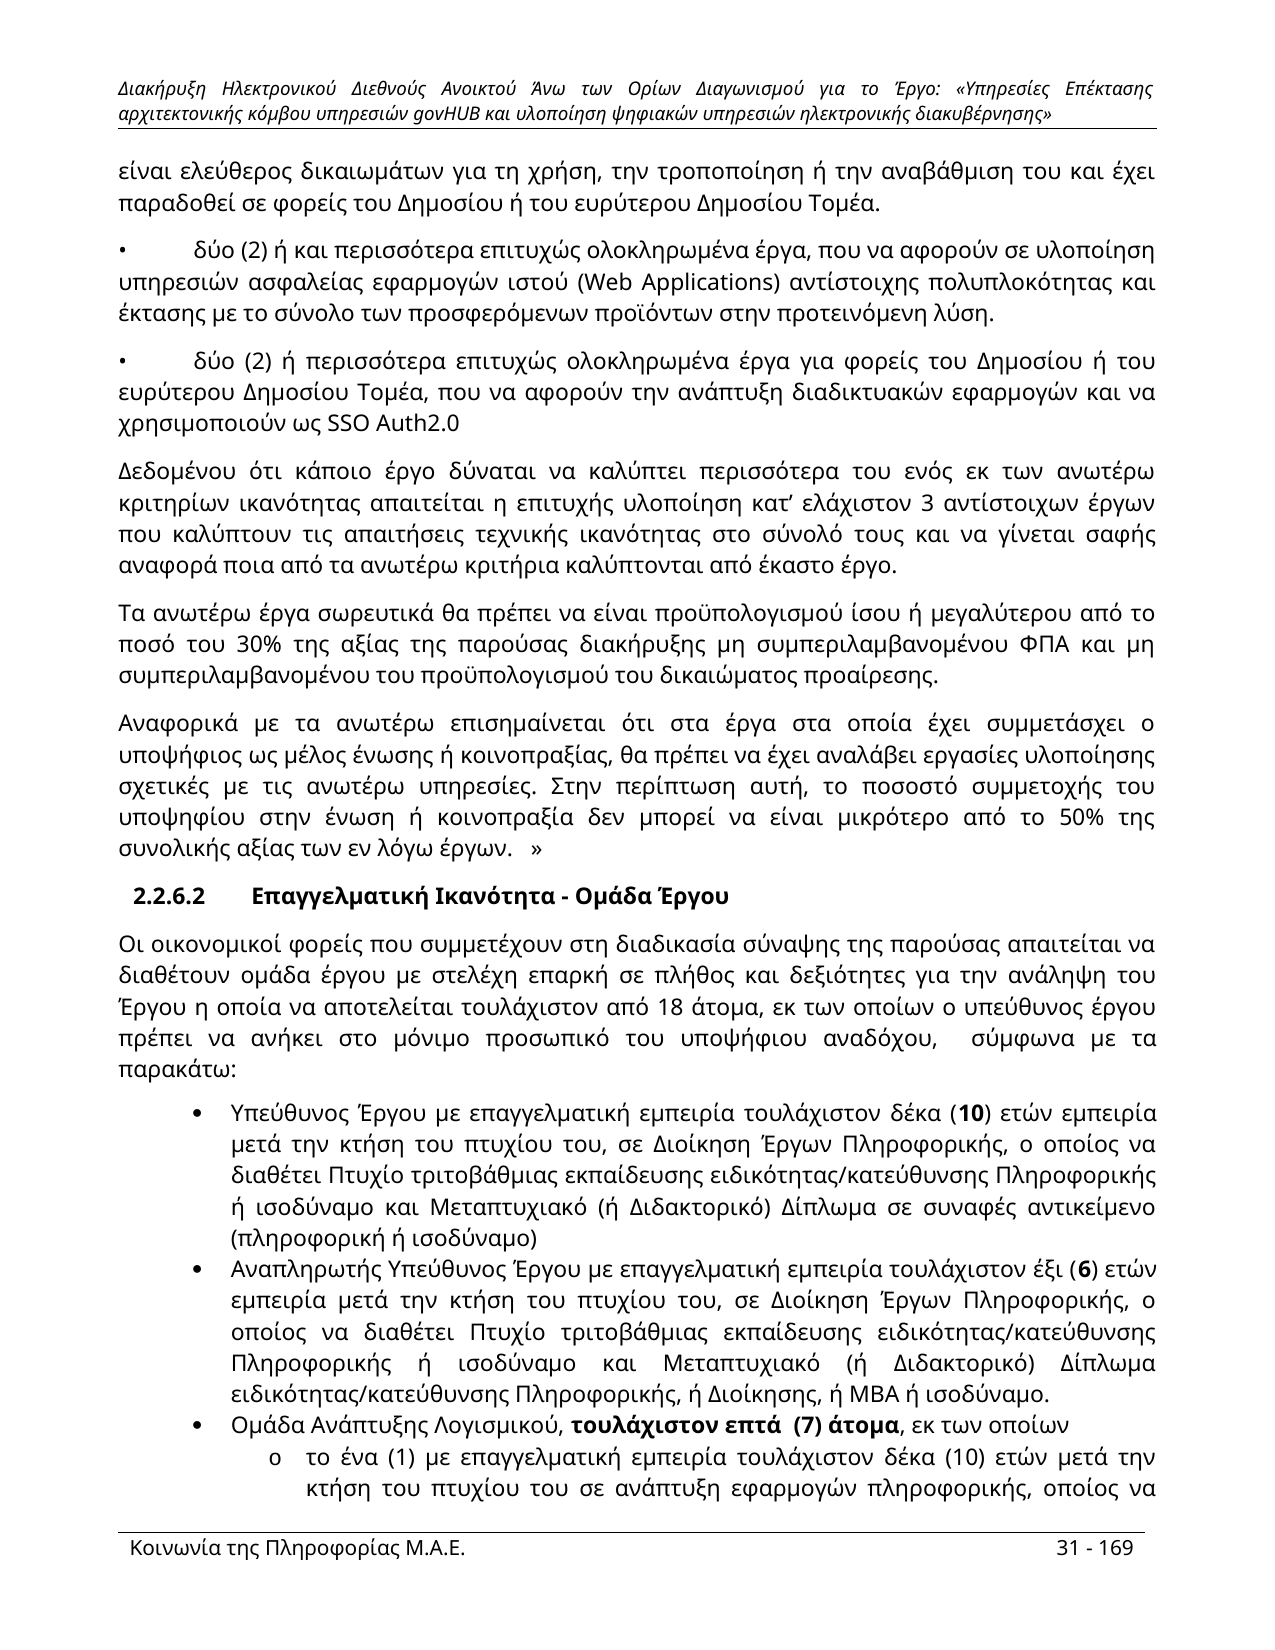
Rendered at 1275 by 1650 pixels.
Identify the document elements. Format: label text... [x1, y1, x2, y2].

text Τα ανωτέρω έργα σωρευτικά θα πρέπει να είναι προϋπολογισμού ίσου ή μεγαλύτερου από το ποσό του 30% της αξίας της παρούσας διακήρυξης μη συμπεριλαμβανομένου ΦΠΑ και μη συμπεριλαμβανομένου του προϋπολογισμού του δικαιώματος προαίρεσης. [118, 597, 1157, 691]
text • δύο (2) ή και περισσότερα επιτυχώς ολοκληρωμένα έργα, που να αφορούν σε υλοποίηση υπηρεσιών ασφαλείας εφαρμογών ιστού (Web Applications) αντίστοιχης πολυπλοκότητας και έκτασης με το σύνολο των προσφερόμενων προϊόντων στην προτεινόμενη λύση. [118, 234, 1157, 328]
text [118, 155, 1157, 218]
text Αναφορικά με τα ανωτέρω επισημαίνεται ότι στα έργα στα οποία έχει συμμετάσχει ο υποψήφιος ως μέλος ένωσης ή κοινοπραξίας, θα πρέπει να έχει αναλάβει εργασίες υλοποίησης σχετικές με τις ανωτέρω υπηρεσίες. Στην περίπτωση αυτή, το ποσοστό συμμετοχής του υποψηφίου στην ένωση ή κοινοπραξία δεν μπορεί να είναι μικρότερο από το 50% της συνολικής αξίας των εν λόγω έργων. » [118, 707, 1157, 864]
subtitle Επαγγελματική Ικανότητα - Ομάδα Έργου [133, 880, 1157, 912]
list Αναπληρωτής Υπεύθυνος Έργου με επαγγελματική εμπειρία τουλάχιστον έξι (6) ετών εμπειρία μετά την κτήση του πτυχίου του, σε Διοίκηση Έργων Πληροφορικής, ο οποίος να διαθέτει Πτυχίο τριτοβάθμιας εκπαίδευσης ειδικότητας/κατεύθυνσης Πληροφορικής ή ισοδύναμο και Μεταπτυχιακό (ή Διδακτορικό) Δίπλωμα ειδικότητας/κατεύθυνσης Πληροφορικής, ή Διοίκησης, ή ΜΒΑ ή ισοδύναμο. [193, 1253, 1157, 1409]
list Υπεύθυνος Έργου με επαγγελματική εμπειρία τουλάχιστον δέκα (10) ετών εμπειρία μετά την κτήση του πτυχίου του, σε Διοίκηση Έργων Πληροφορικής, ο οποίος να διαθέτει Πτυχίο τριτοβάθμιας εκπαίδευσης ειδικότητας/κατεύθυνσης Πληροφορικής ή ισοδύναμο και Μεταπτυχιακό (ή Διδακτορικό) Δίπλωμα σε συναφές αντικείμενο (πληροφορική ή ισοδύναμο) [193, 1097, 1157, 1253]
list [268, 1441, 1157, 1503]
text Δεδομένου ότι κάποιο έργο δύναται να καλύπτει περισσότερα του ενός εκ των ανωτέρω κριτηρίων ικανότητας απαιτείται η επιτυχής υλοποίηση κατ’ ελάχιστον 3 αντίστοιχων έργων που καλύπτουν τις απαιτήσεις τεχνικής ικανότητας στο σύνολό τους και να γίνεται σαφής αναφορά ποια από τα ανωτέρω κριτήρια καλύπτονται από έκαστο έργο. [118, 455, 1157, 580]
text Οι οικονομικοί φορείς που συμμετέχουν στη διαδικασία σύναψης της παρούσας απαιτείται να διαθέτουν ομάδα έργου με στελέχη επαρκή σε πλήθος και δεξιότητες για την ανάληψη του Έργου η οποία να αποτελείται τουλάχιστον από 18 άτομα, εκ των οποίων ο υπεύθυνος έργου πρέπει να ανήκει στο μόνιμο προσωπικό του υποψήφιου αναδόχου, σύμφωνα με τα παρακάτω: [118, 928, 1157, 1084]
text • δύο (2) ή περισσότερα επιτυχώς ολοκληρωμένα έργα για φορείς του Δημοσίου ή του ευρύτερου Δημοσίου Τομέα, που να αφορούν την ανάπτυξη διαδικτυακών εφαρμογών και να χρησιμοποιούν ως SSO Auth2.0 [118, 345, 1157, 439]
list Ομάδα Ανάπτυξης Λογισμικού, τουλάχιστον επτά (7) άτομα, εκ των οποίων [193, 1409, 1157, 1441]
